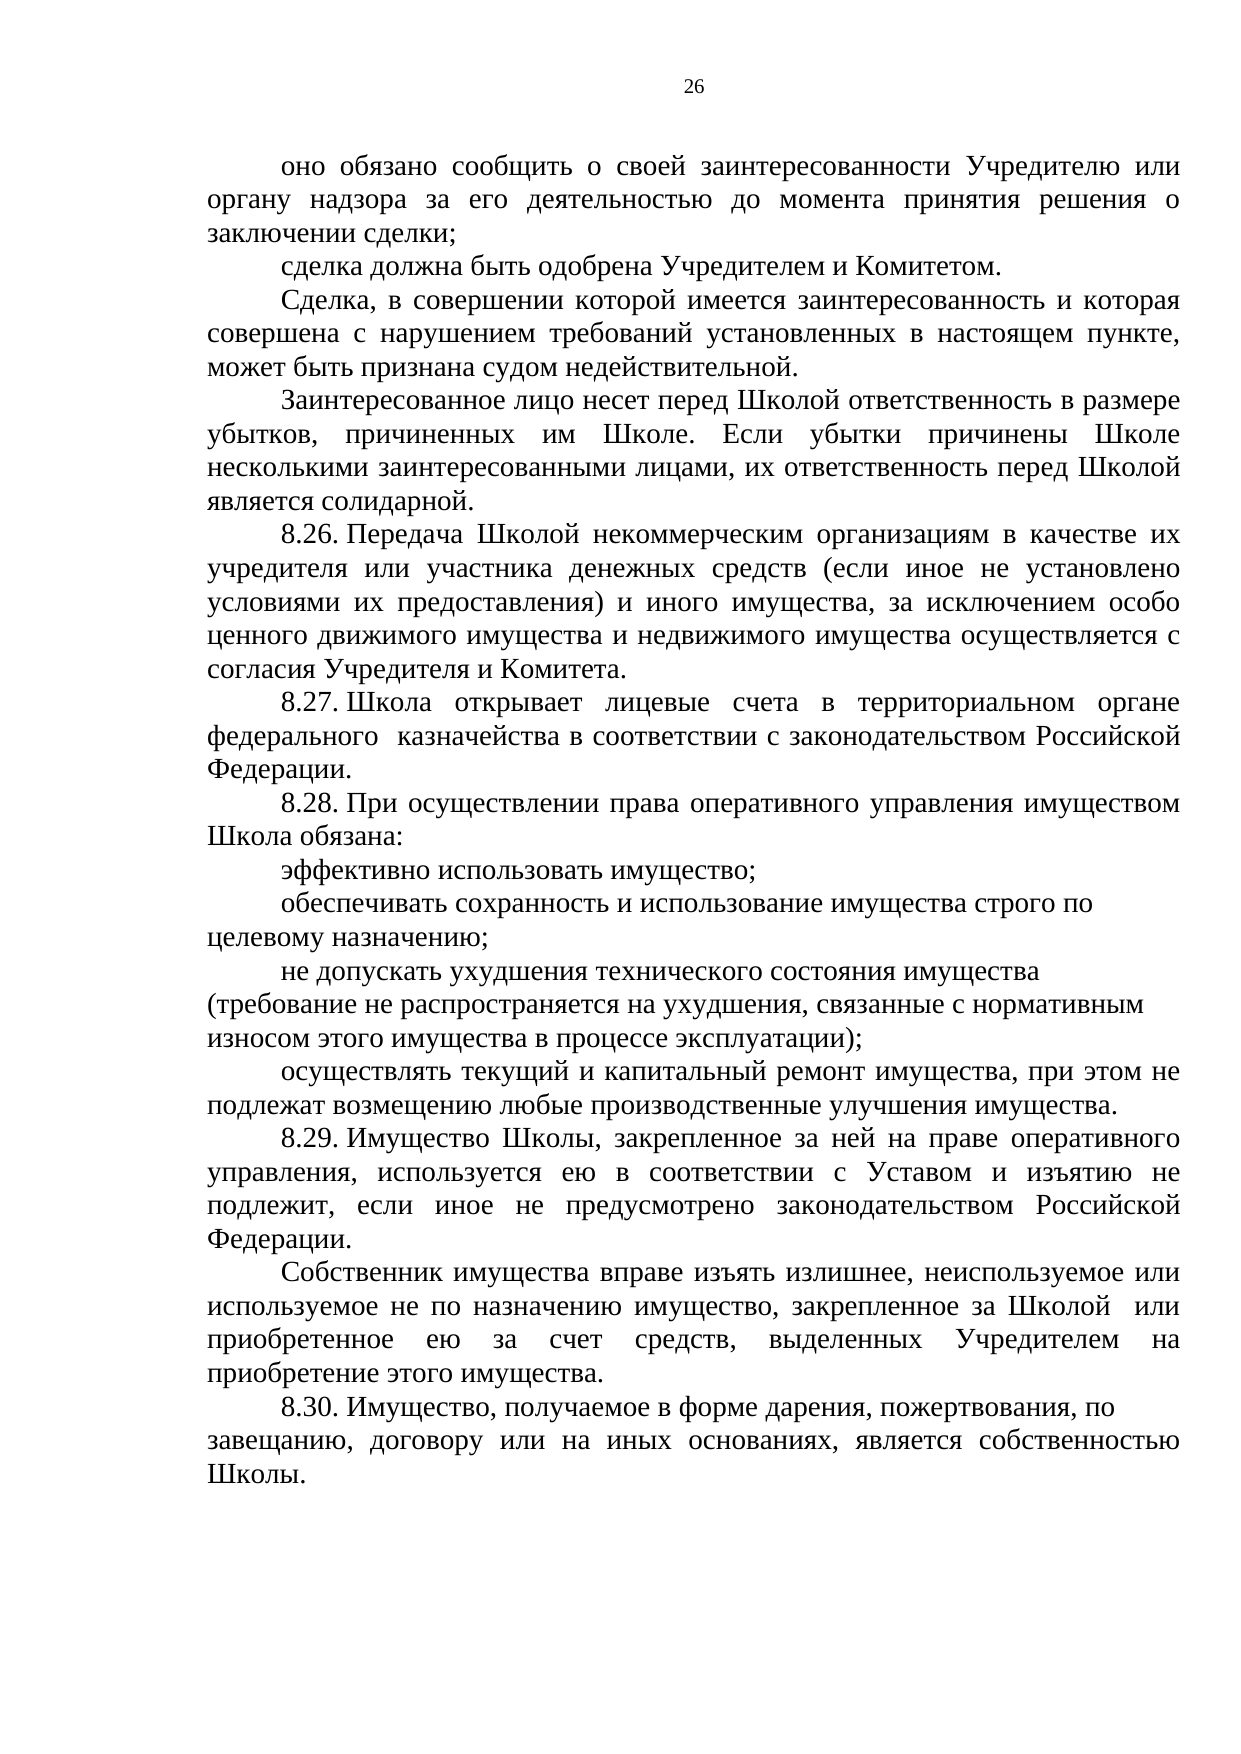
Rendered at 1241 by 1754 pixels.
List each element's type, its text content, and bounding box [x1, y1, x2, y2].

text 8.28. При осуществлении права оперативного управления имуществом Школа обязана: [207, 785, 1181, 852]
text эффективно использовать имущество; [207, 852, 1181, 886]
text Заинтересованное лицо несет перед Школой ответственность в размере убытков, причиненных им Школе. Если убытки причинены Школе несколькими заинтересованными лицами, их ответственность перед Школой является солидарной. [207, 382, 1181, 517]
text Сделка, в совершении которой имеется заинтересованность и которая совершена с нарушением требований установленных в настоящем пункте, может быть признана судом недействительной. [207, 282, 1181, 382]
text обеспечивать сохранность и использование имущества строго по целевому назначению; [207, 886, 1181, 953]
text 8.27. Школа открывает лицевые счета в территориальном органе федерального казначейства в соответствии с законодательством Российской Федерации. [207, 684, 1181, 785]
text не допускать ухудшения технического состояния имущества [207, 953, 1181, 986]
text оно обязано сообщить о своей заинтересованности Учредителю или органу надзора за его деятельностью до момента принятия решения о заключении сделки; [207, 148, 1181, 248]
text 8.29. Имущество Школы, закрепленное за ней на праве оперативного управления, используется ею в соответствии с Уставом и изъятию не подлежит, если иное не предусмотрено законодательством Российской Федерации. [207, 1120, 1181, 1254]
text Собственник имущества вправе изъять излишнее, неиспользуемое или используемое не по назначению имущество, закрепленное за Школой или приобретенное ею за счет средств, выделенных Учредителем на приобретение этого имущества. [207, 1254, 1181, 1389]
text осуществлять текущий и капитальный ремонт имущества, при этом не подлежат возмещению любые производственные улучшения имущества. [207, 1053, 1181, 1120]
text (требование не распространяется на ухудшения, связанные с нормативным износом этого имущества в процессе эксплуатации); [207, 986, 1181, 1053]
text 8.26. Передача Школой некоммерческим организациям в качестве их учредителя или участника денежных средств (если иное не установлено условиями их предоставления) и иного имущества, за исключением особо ценного движимого имущества и недвижимого имущества осуществляется с согласия Учредителя и Комитета. [207, 517, 1181, 684]
text сделка должна быть одобрена Учредителем и Комитетом. [207, 248, 1181, 282]
text 8.30. Имущество, получаемое в форме дарения, пожертвования, по завещанию, договору или на иных основаниях, является собственностью Школы. [207, 1389, 1181, 1489]
